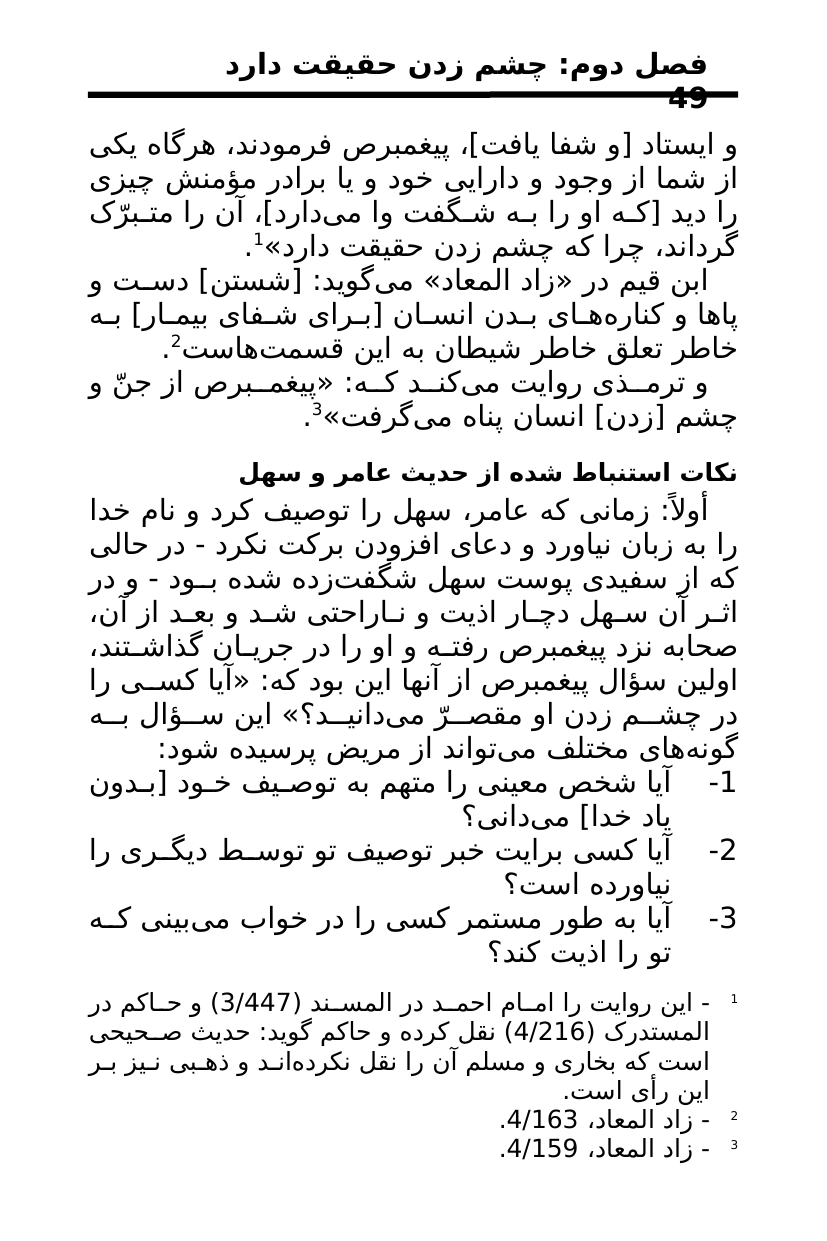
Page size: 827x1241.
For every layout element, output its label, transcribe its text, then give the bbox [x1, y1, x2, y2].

text نکات استنباط شده از حديث عامر و سهل [89, 458, 738, 487]
list آیا به طور مستمر کسی را در خواب می‌بینی که تو را اذیت کند؟ [89, 901, 708, 969]
list آیا شخص معینی را متهم به توصیف خود [بدون یاد خدا] می‌دانی؟ [89, 765, 708, 833]
list آیا کسی برایت خبر توصیف تو توسط دیگری را نیاورده است؟ [89, 833, 708, 901]
text أولاً: زمانی که عامر، سهل را توصیف کرد و نام خدا را به زبان نیاورد و دعای افزودن برکت نکرد - در حالی که از سفیدی پوست سهل شگفت‌زده شده بود - و در اثر آن سهل دچار اذیت و ناراحتی شد و بعد از آن، صحابه نزد پیغمبرص رفته و او را در جریان گذاشتند، اولین سؤال پیغمبرص از آنها این بود که: «آیا کسی را در چشم زدن او مقصرّ می‌دانید؟» این سؤال به گونه‌های مختلف می‌تواند از مریض پرسیده شود: [89, 494, 738, 765]
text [89, 128, 738, 263]
text ابن قیم در «زاد المعاد» می‌گوید: [شستن] دست و پاها و کناره‌های بدن انسان [برای شفای بیمار] به خاطر تعلق خاطر شیطان به این قسمت‌هاست. [89, 263, 738, 365]
text و ترمذی روایت می‌کند که: «پیغمبرص از جنّ و چشم [زدن] انسان پناه می‌گرفت». [89, 365, 738, 433]
